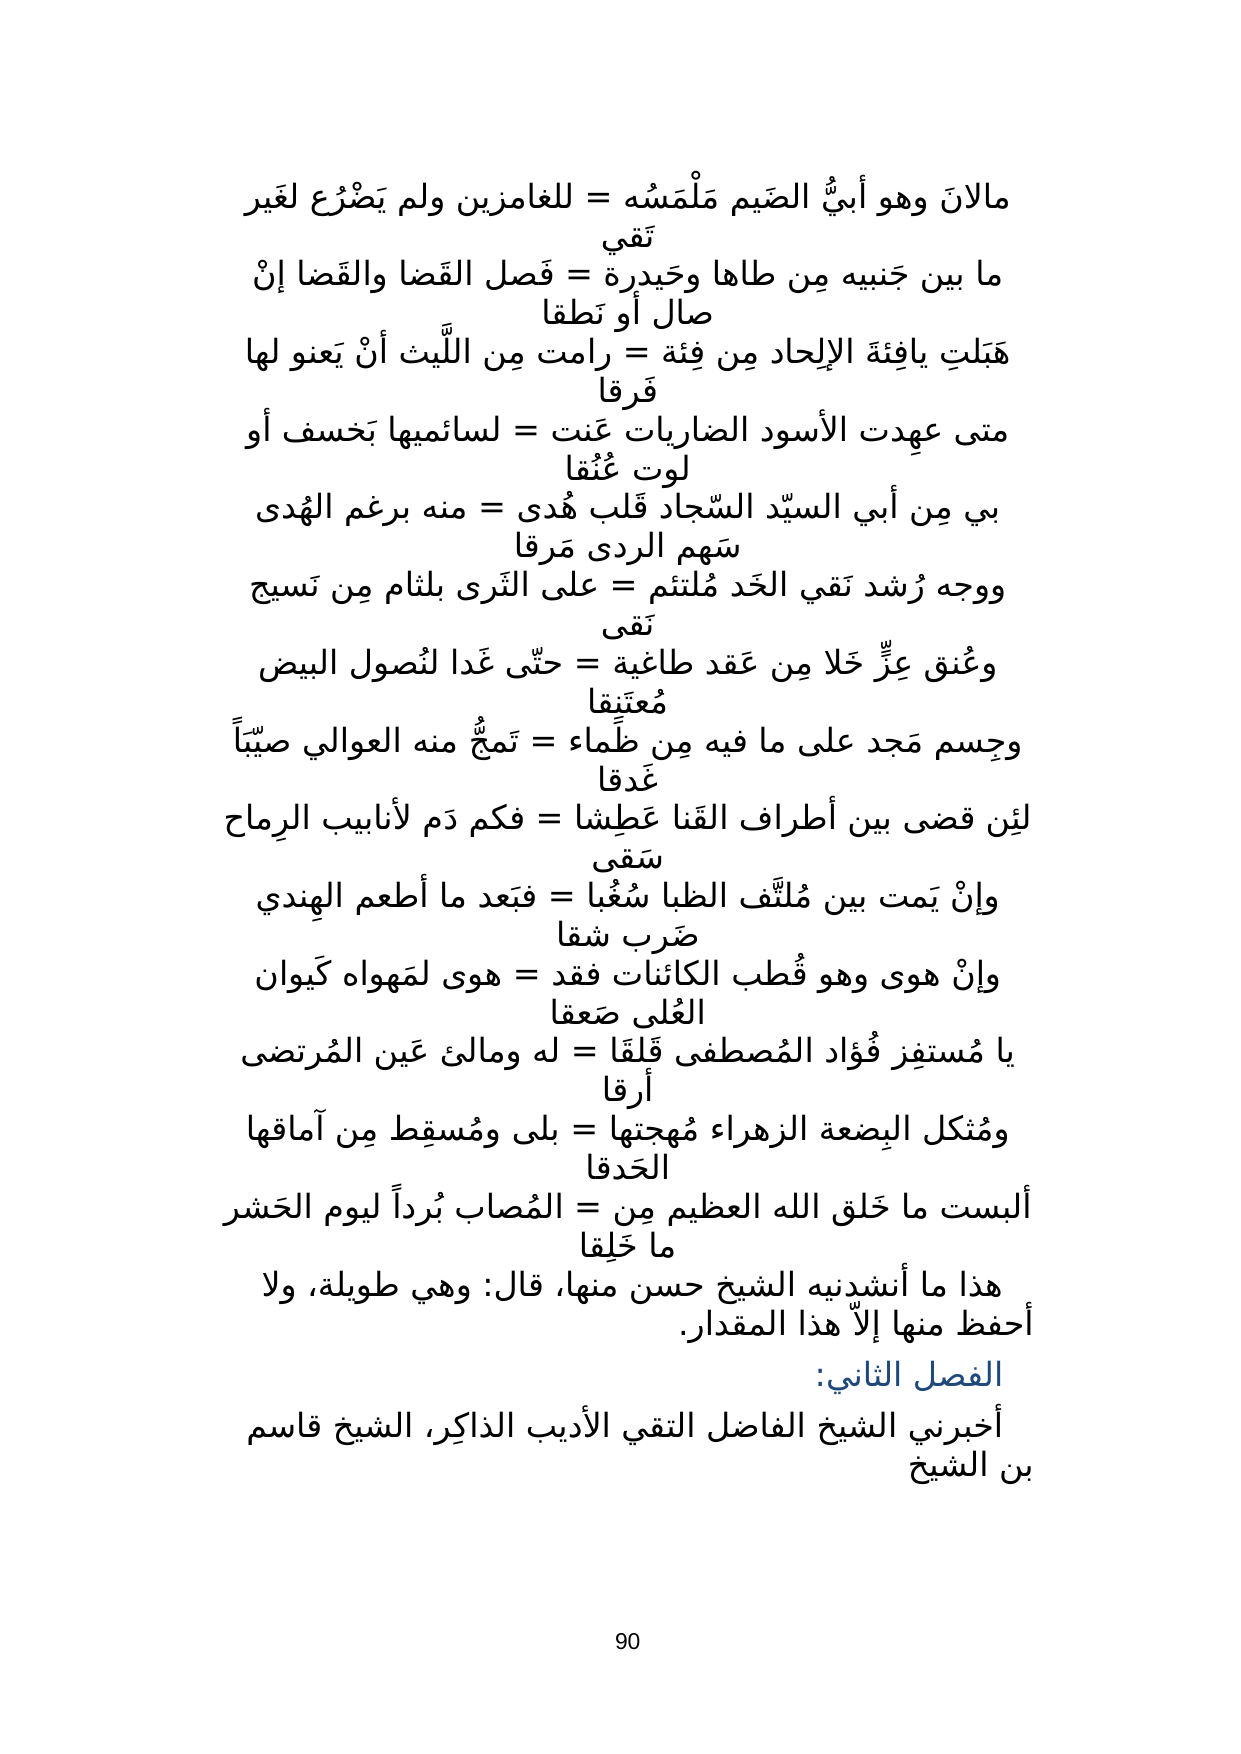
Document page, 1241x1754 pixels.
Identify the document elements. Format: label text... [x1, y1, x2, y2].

text هذا ما أنشدنيه الشيخ حسن منها، قال: وهي طويلة، ولا أحفظ منها إلاّ هذا المقدار. [222, 1265, 1033, 1343]
subtitle الفصل الثاني: [222, 1355, 1033, 1394]
text ما بين جَنبيه مِن طاها وحَيدرة = فَصل القَضا والقَضا إنْ صال أو نَطقا [222, 255, 1033, 333]
text لئِن قضى بين أطراف القَنا عَطِشا = فكم دَم لأنابيب الرِماح سَقى [222, 799, 1033, 877]
text ووجه رُشد نَقي الخَد مُلتئم = على الثَرى بلثام مِن نَسيج نَقى [222, 566, 1033, 643]
text مالانَ وهو أبيُّ الضَيم مَلْمَسُه = للغامزين ولم يَضْرُع لغَير تَقي [222, 177, 1033, 255]
text متى عهِدت الأسود الضاريات عَنت = لسائميها بَخسف أو لوت عُنُقا [222, 410, 1033, 488]
text هَبَلتِ يافِئةَ الإلِحاد مِن فِئة = رامت مِن اللَّيث أنْ يَعنو لها فَرقا [222, 333, 1033, 410]
text أخبرني الشيخ الفاضل التقي الأديب الذاكِر، الشيخ قاسم بن الشيخ [222, 1407, 1033, 1484]
text وجِسم مَجد على ما فيه مِن ظَماء = تَمجُّ منه العوالي صيّبَاً غَدقا [222, 721, 1033, 799]
text ألبست ما خَلق الله العظيم مِن = المُصاب بُرداً ليوم الحَشر ما خَلِقا [222, 1187, 1033, 1265]
text وعُنق عِزٍّ خَلا مِن عَقد طاغية = حتّى غَدا لنُصول البيض مُعتَنِقا [222, 643, 1033, 721]
text بي مِن أبي السيّد السّجاد قَلب هُدى = منه برغم الهُدى سَهم الردى مَرقا [222, 488, 1033, 566]
text وإنْ يَمت بين مُلتَّف الظبا سُغُبا = فبَعد ما أطعم الهِندي ضَرب شقا [222, 877, 1033, 954]
text وإنْ هوى وهو قُطب الكائنات فقد = هوى لمَهواه كَيوان العُلى صَعقا [222, 954, 1033, 1032]
text يا مُستفِز فُؤاد المُصطفى قَلقَا = له ومالئ عَين المُرتضى أرقا [222, 1032, 1033, 1110]
text ومُثكل البِضعة الزهراء مُهجتها = بلى ومُسقِط مِن آماقها الحَدقا [222, 1110, 1033, 1187]
